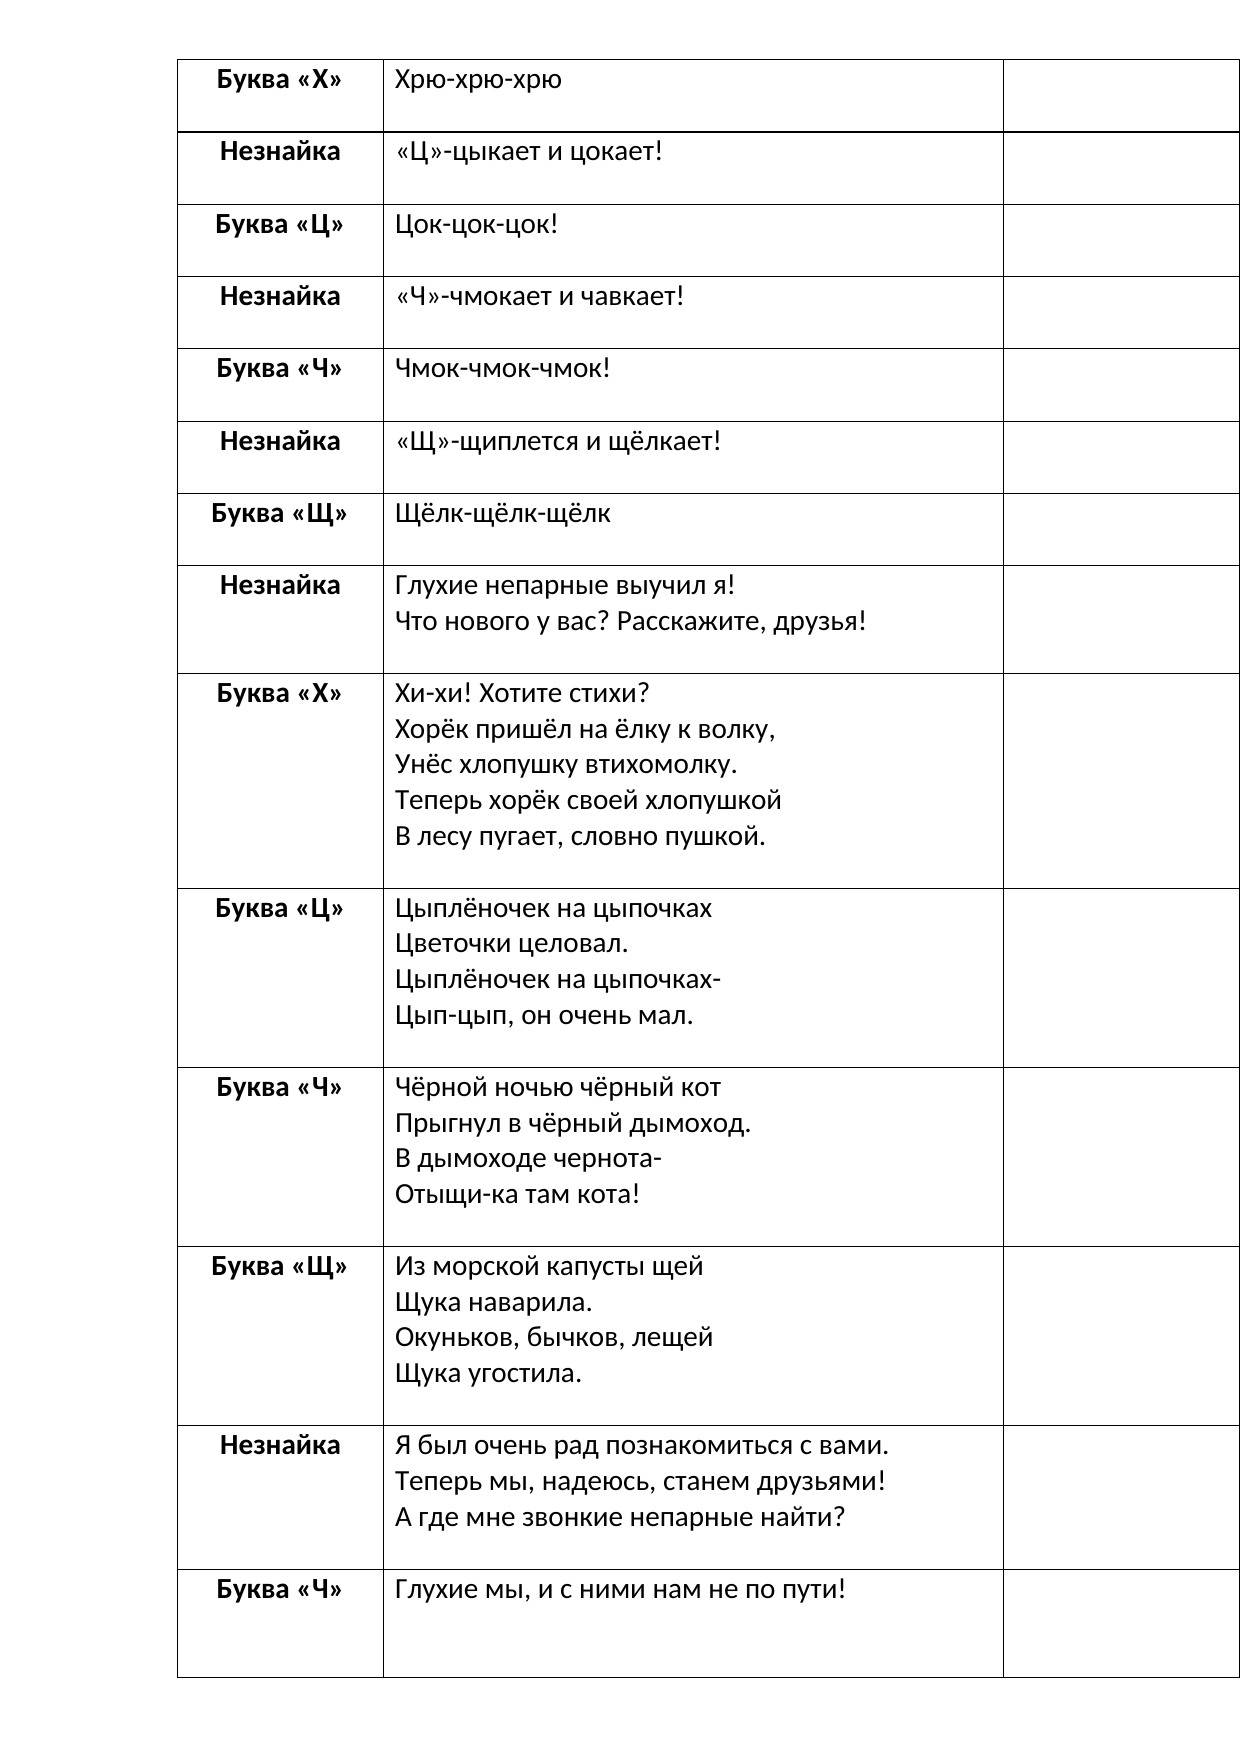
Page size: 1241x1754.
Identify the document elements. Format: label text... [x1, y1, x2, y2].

table_cell [1004, 1426, 1239, 1569]
table_cell Глухие мы, и с ними нам не по пути! [384, 1570, 1003, 1677]
table_cell Буква «Х» [178, 674, 383, 888]
table_cell Из морской капусты щей Щука наварила. Окуньков, бычков, лещей Щука угостила. [384, 1247, 1003, 1425]
table_cell Буква «Х» [178, 60, 383, 131]
table_cell Хи-хи! Хотите стихи? Хорёк пришёл на ёлку к волку, Унёс хлопушку втихомолку. Теперь хорёк своей хлопушкой В лесу пугает, словно пушкой. [384, 674, 1003, 888]
table_cell Буква «Ц» [178, 205, 383, 276]
table_cell [1004, 566, 1239, 673]
table_cell Незнайка [178, 133, 383, 204]
table_cell Буква «Щ» [178, 1247, 383, 1425]
table_cell [1004, 494, 1239, 565]
table_cell [1004, 674, 1239, 888]
table_cell Хрю-хрю-хрю [384, 60, 1003, 131]
table_cell Буква «Щ» [178, 494, 383, 565]
table_cell «Ц»-цыкает и цокает! [384, 133, 1003, 204]
table_cell Щёлк-щёлк-щёлк [384, 494, 1003, 565]
table_cell [1004, 349, 1239, 421]
table_cell [1004, 133, 1239, 204]
table_cell [1004, 60, 1239, 131]
table_cell [1004, 205, 1239, 276]
table_cell [1004, 1570, 1239, 1677]
table_cell Цок-цок-цок! [384, 205, 1003, 276]
table_cell «Ч»-чмокает и чавкает! [384, 277, 1003, 348]
table_cell Я был очень рад познакомиться с вами. Теперь мы, надеюсь, станем друзьями! А где мне звонкие непарные найти? [384, 1426, 1003, 1569]
table_cell Незнайка [178, 566, 383, 673]
table_cell [1004, 1247, 1239, 1425]
table_cell Глухие непарные выучил я! Что нового у вас? Расскажите, друзья! [384, 566, 1003, 673]
table_cell Буква «Ч» [178, 1570, 383, 1677]
table_cell [1004, 422, 1239, 493]
table_cell Буква «Ч» [178, 1068, 383, 1246]
table_cell Чмок-чмок-чмок! [384, 349, 1003, 421]
table_cell Незнайка [178, 422, 383, 493]
table_cell Чёрной ночью чёрный кот Прыгнул в чёрный дымоход. В дымоходе чернота- Отыщи-ка там кота! [384, 1068, 1003, 1246]
table_cell Буква «Ч» [178, 349, 383, 421]
table_cell Цыплёночек на цыпочках Цветочки целовал. Цыплёночек на цыпочках- Цып-цып, он очень мал. [384, 889, 1003, 1067]
table_cell [1004, 889, 1239, 1067]
table_cell Незнайка [178, 1426, 383, 1569]
table_cell Буква «Ц» [178, 889, 383, 1067]
table_cell Незнайка [178, 277, 383, 348]
table_cell [1004, 277, 1239, 348]
table_cell [1004, 1068, 1239, 1246]
table_cell «Щ»-щиплется и щёлкает! [384, 422, 1003, 493]
